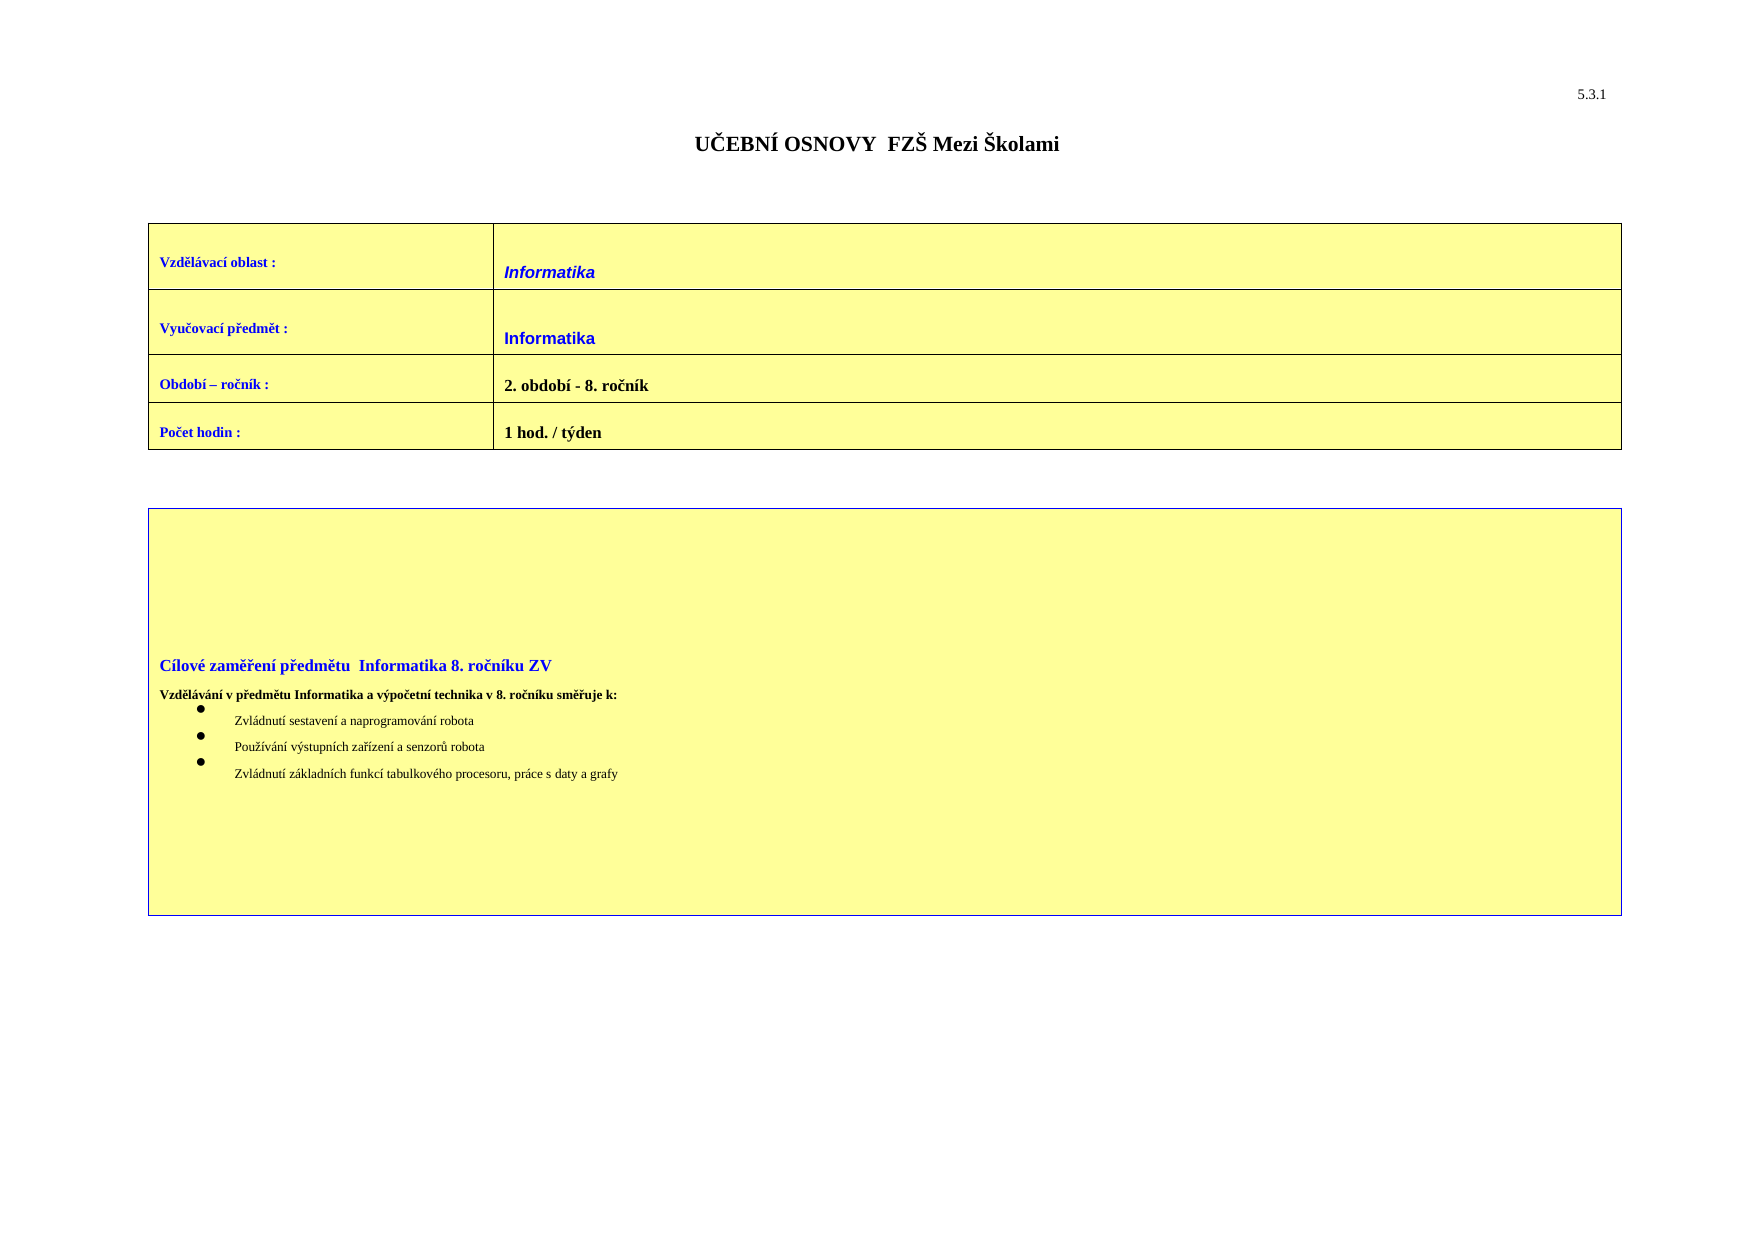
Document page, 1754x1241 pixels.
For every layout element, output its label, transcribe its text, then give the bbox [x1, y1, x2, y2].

table_cell Vyučovací předmět : [149, 290, 493, 354]
text UČEBNÍ OSNOVY FZŠ Mezi Školami [147, 112, 1606, 156]
table_cell 1 hod. / týden [494, 403, 1621, 449]
table_cell Informatika [494, 290, 1621, 354]
table_cell Období – ročník : [149, 355, 493, 402]
table_cell 2. období - 8. ročník [494, 355, 1621, 402]
table_header Informatika [494, 224, 1621, 288]
table_header Vzdělávací oblast : [149, 224, 493, 288]
table_cell Počet hodin : [149, 403, 493, 449]
table_header Cílové zaměření předmětu Informatika 8. ročníku ZV Vzdělávání v předmětu Informatika a výpočetní technika v 8. ročníku směřuje k: Zvládnutí sestavení a naprogramování robota Používání výstupních zařízení a senzorů robota Zvládnutí základních funkcí tabulkového procesoru, práce s daty a grafy [149, 509, 1621, 915]
